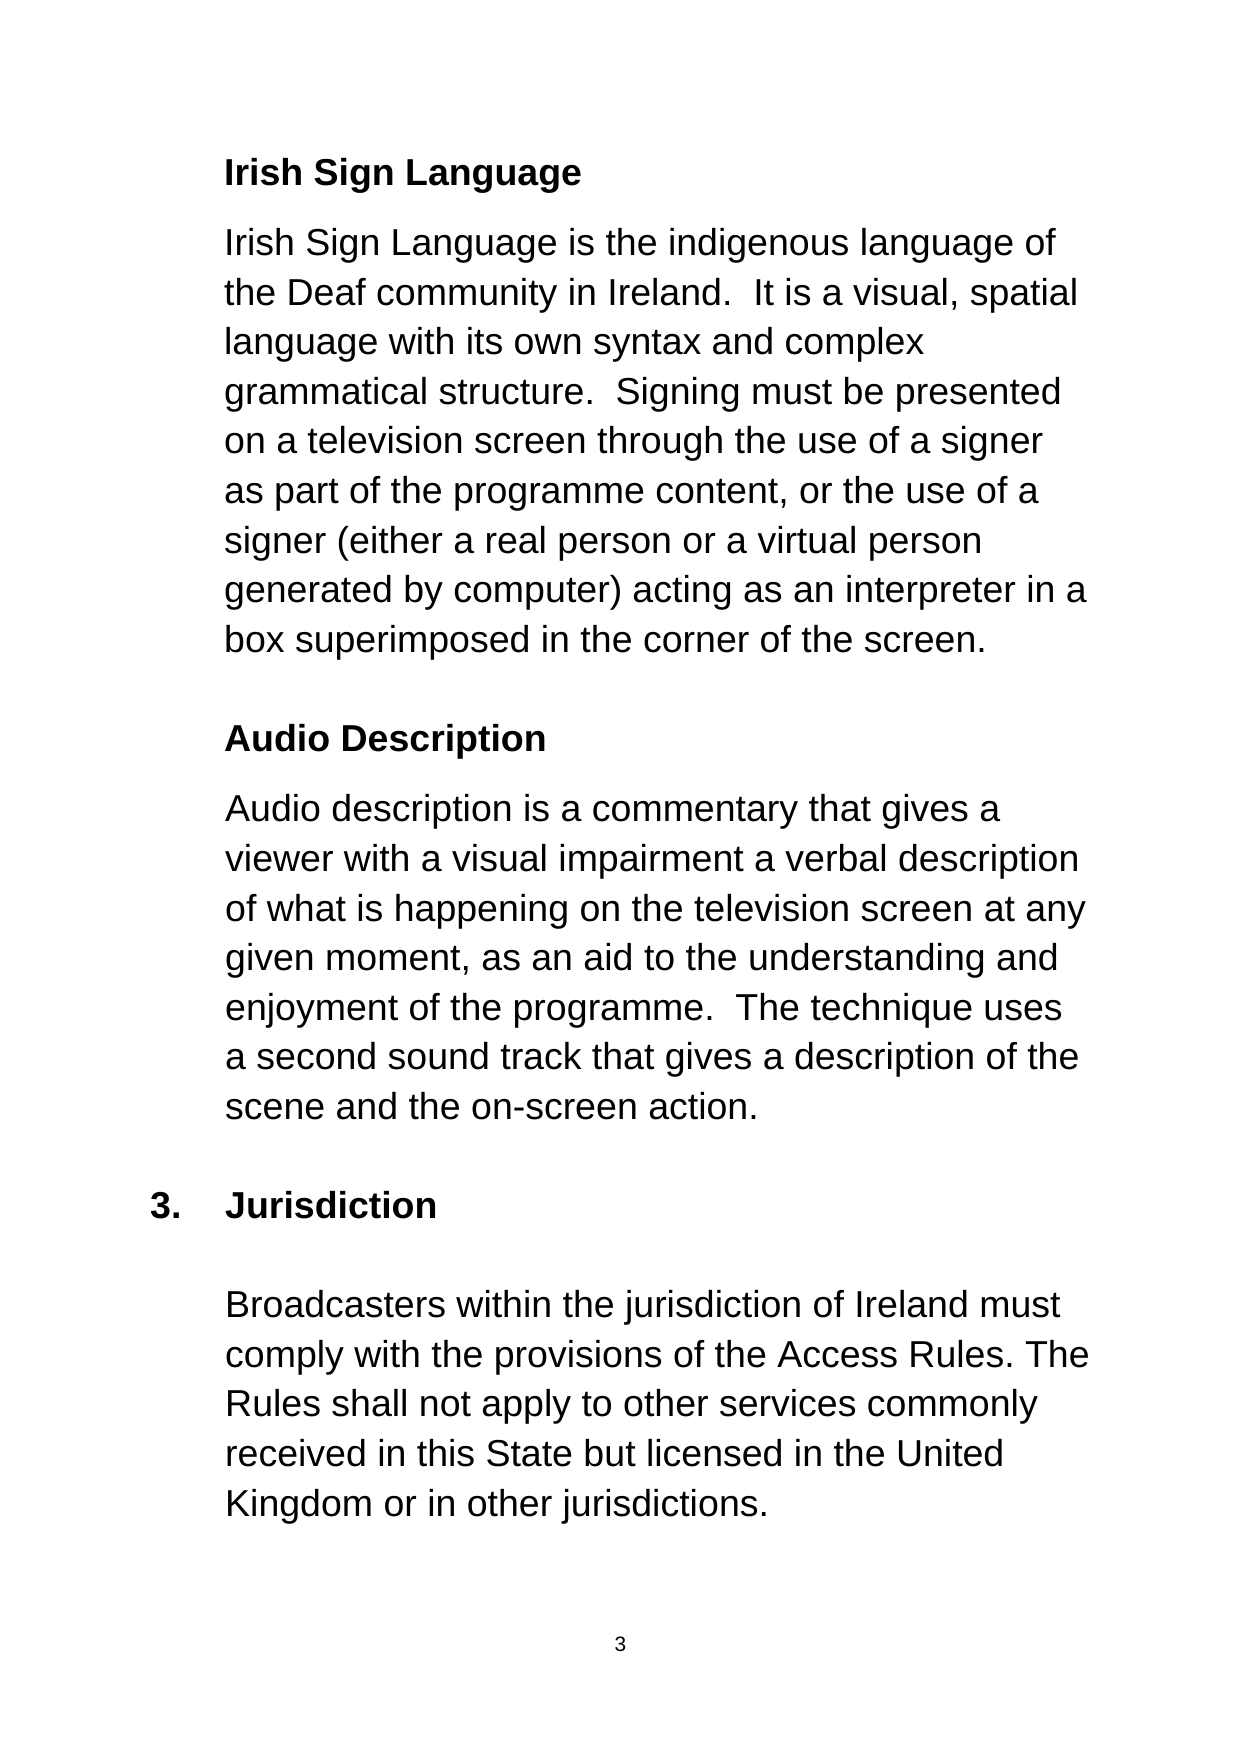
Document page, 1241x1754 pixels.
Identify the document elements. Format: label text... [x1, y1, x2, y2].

text Irish Sign Language is the indigenous language of the Deaf community in Ireland. It is a visual, spatial language with its own syntax and complex grammatical structure. Signing must be presented on a television screen through the use of a signer as part of the programme content, or the use of a signer (either a real person or a virtual person generated by computer) acting as an interpreter in a box superimposed in the corner of the screen. [224, 220, 1090, 660]
subtitle Audio Description [224, 716, 1090, 759]
text Broadcasters within the jurisdiction of Ireland must comply with the provisions of the Access Rules. The Rules shall not apply to other services commonly received in this State but licensed in the United Kingdom or in other jurisdictions. [225, 1282, 1090, 1524]
list Jurisdiction [150, 1183, 1090, 1226]
text Audio description is a commentary that gives a viewer with a visual impairment a verbal description of what is happening on the television screen at any given moment, as an aid to the understanding and enjoyment of the programme. The technique uses a second sound track that gives a description of the scene and the on-screen action. [225, 787, 1090, 1127]
subtitle Irish Sign Language [224, 150, 1090, 193]
